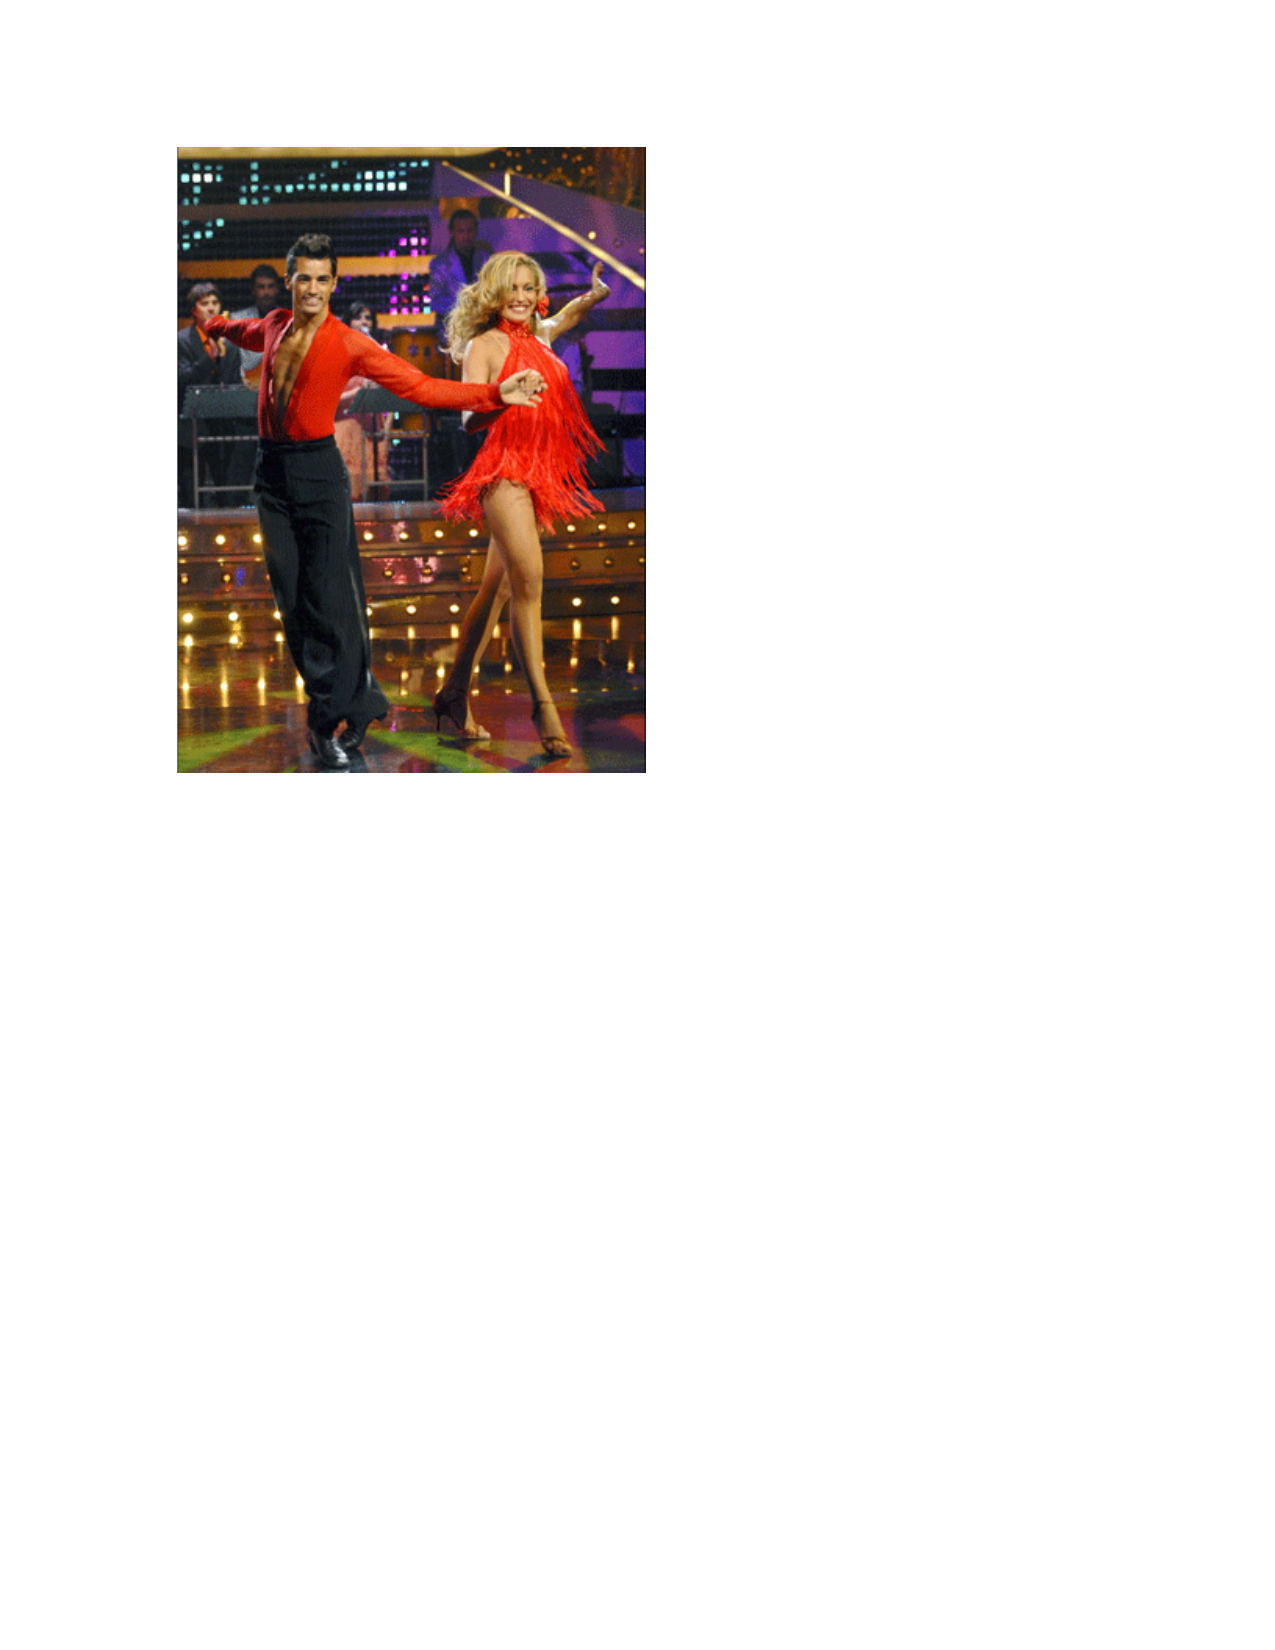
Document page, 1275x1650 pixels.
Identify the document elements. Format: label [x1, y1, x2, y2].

picture [177, 147, 646, 773]
